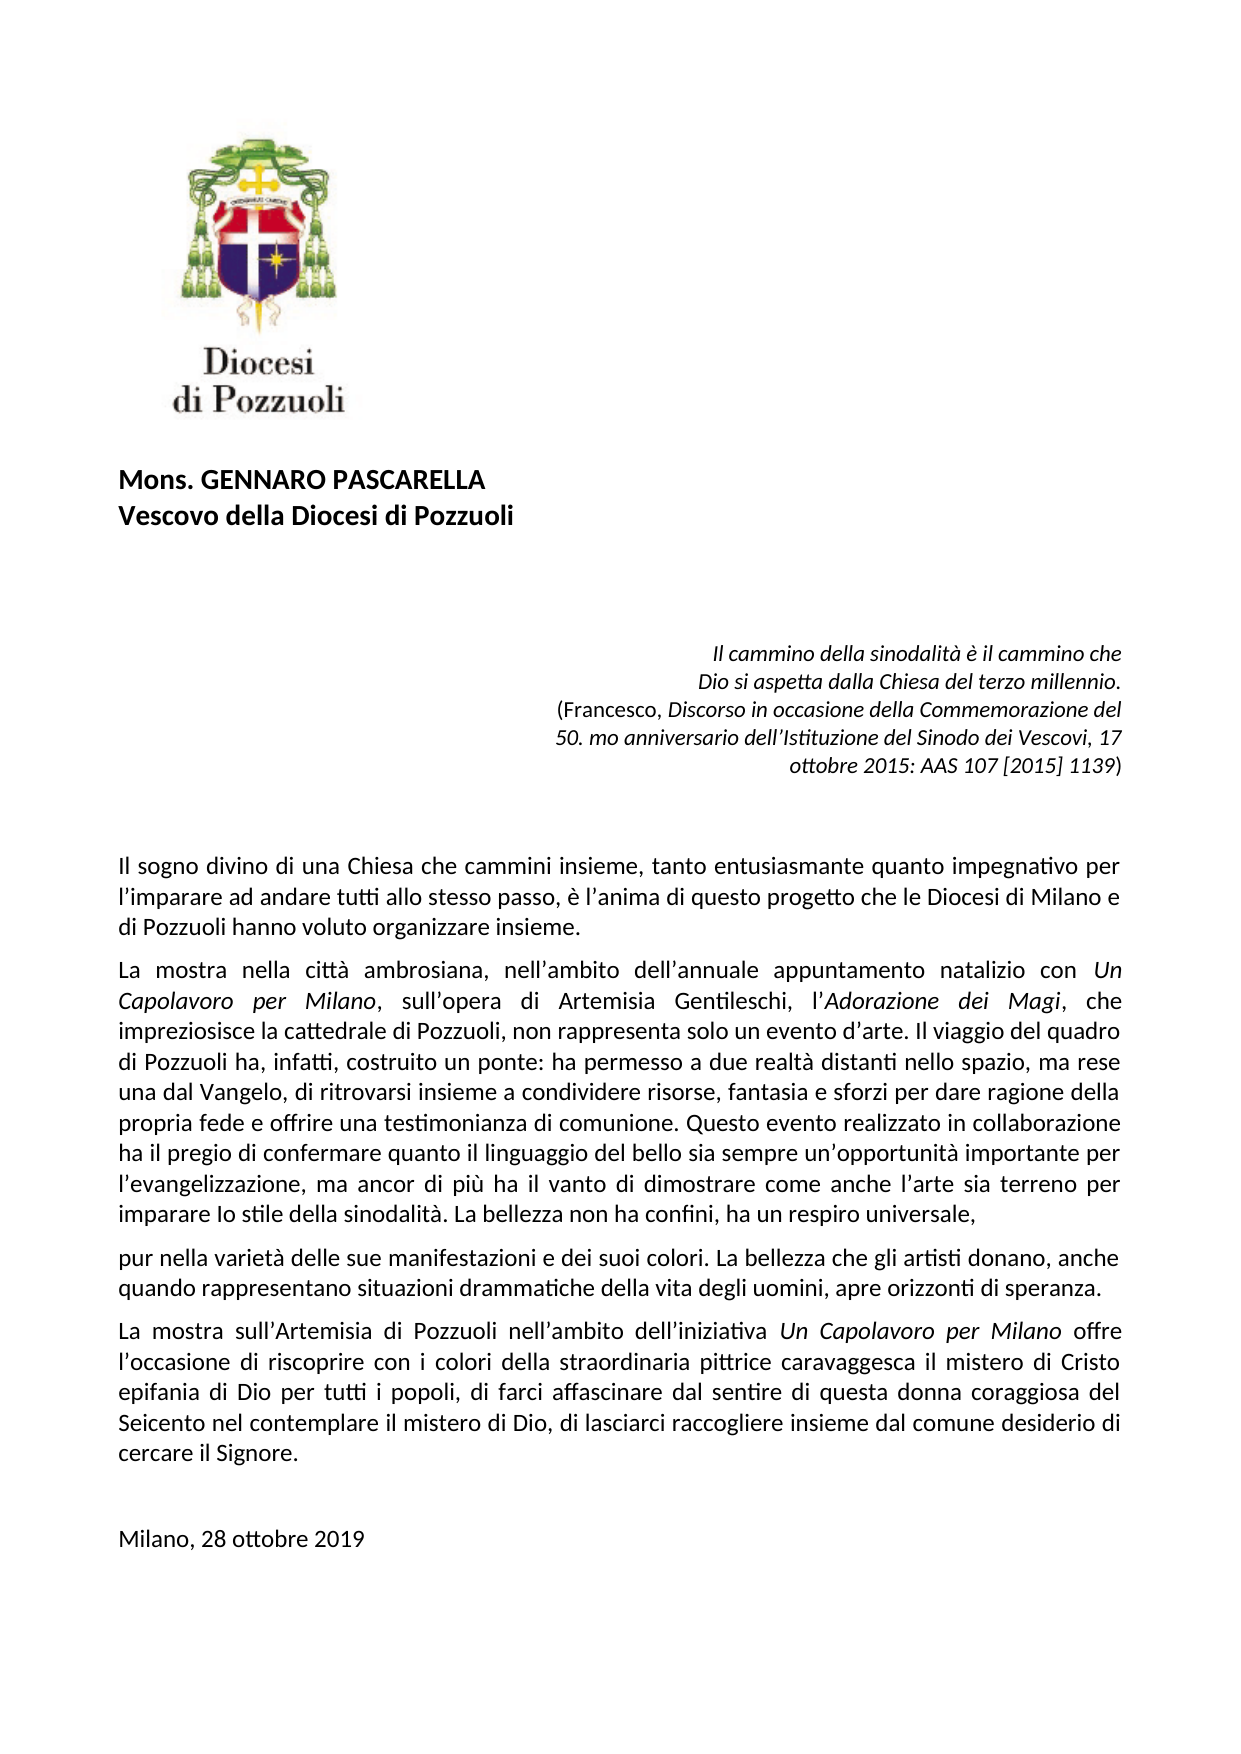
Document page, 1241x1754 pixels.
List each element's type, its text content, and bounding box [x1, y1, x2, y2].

text (Francesco, Discorso in occasione della Commemorazione del 50. mo anniversario dell’Istituzione del Sinodo dei Vescovi, 17 ottobre 2015: AAS 107 [2015] 1139) [532, 695, 1122, 779]
picture [118, 118, 406, 426]
text Il cammino della sinodalità è il cammino che [532, 639, 1122, 667]
text Milano, 28 ottobre 2019 [118, 1523, 1122, 1554]
text Il sogno divino di una Chiesa che cammini insieme, tanto entusiasmante quanto impegnativo per l’imparare ad andare tutti allo stesso passo, è l’anima di questo progetto che le Diocesi di Milano e di Pozzuoli hanno voluto organizzare insieme. [118, 850, 1122, 942]
text La mostra sull’Artemisia di Pozzuoli nell’ambito dell’iniziativa Un Capolavoro per Milano offre l’occasione di riscoprire con i colori della straordinaria pittrice caravaggesca il mistero di Cristo epifania di Dio per tutti i popoli, di farci affascinare dal sentire di questa donna coraggiosa del Seicento nel contemplare il mistero di Dio, di lasciarci raccogliere insieme dal comune desiderio di cercare il Signore. [118, 1315, 1122, 1468]
text Dio si aspetta dalla Chiesa del terzo millennio. [532, 667, 1122, 695]
text La mostra nella città ambrosiana, nell’ambito dell’annuale appuntamento natalizio con Un Capolavoro per Milano, sull’opera di Artemisia Gentileschi, l’Adorazione dei Magi, che impreziosisce la cattedrale di Pozzuoli, non rappresenta solo un evento d’arte. Il viaggio del quadro di Pozzuoli ha, infatti, costruito un ponte: ha permesso a due realtà distanti nello spazio, ma rese una dal Vangelo, di ritrovarsi insieme a condividere risorse, fantasia e sforzi per dare ragione della propria fede e offrire una testimonianza di comunione. Questo evento realizzato in collaborazione ha il pregio di confermare quanto il linguaggio del bello sia sempre un’opportunità importante per l’evangelizzazione, ma ancor di più ha il vanto di dimostrare come anche l’arte sia terreno per imparare Io stile della sinodalità. La bellezza non ha confini, ha un respiro universale, [118, 954, 1122, 1229]
text pur nella varietà delle sue manifestazioni e dei suoi colori. La bellezza che gli artisti donano, anche quando rappresentano situazioni drammatiche della vita degli uomini, apre orizzonti di speranza. [118, 1242, 1122, 1303]
text Vescovo della Diocesi di Pozzuoli [118, 497, 1122, 532]
text Mons. GENNARO PASCARELLA [118, 461, 1122, 497]
